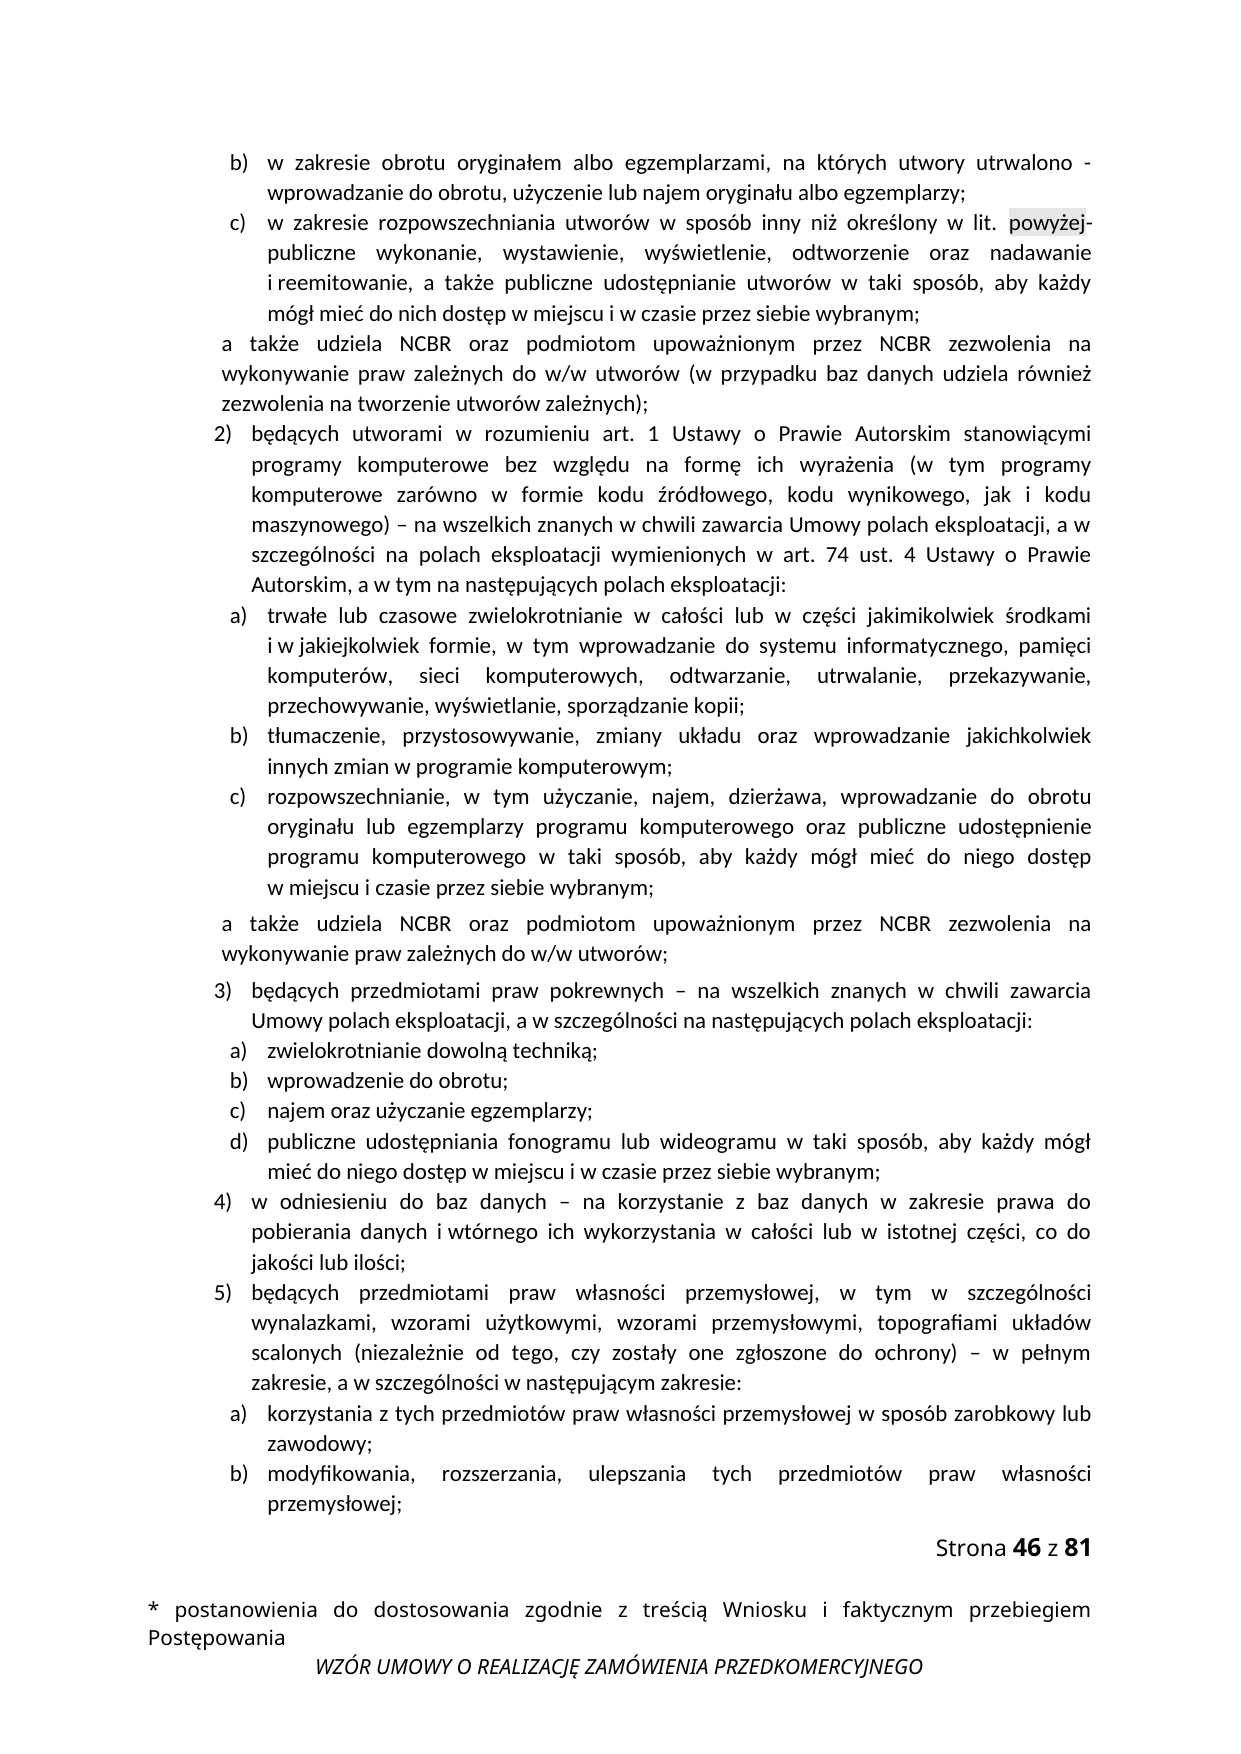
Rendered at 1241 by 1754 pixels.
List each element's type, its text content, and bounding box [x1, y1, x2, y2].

list w odniesieniu do baz danych – na korzystanie z baz danych w zakresie prawa do pobierania danych i wtórnego ich wykorzystania w całości lub w istotnej części, co do jakości lub ilości; [213, 1187, 1093, 1276]
list będących przedmiotami praw własności przemysłowej, w tym w szczególności wynalazkami, wzorami użytkowymi, wzorami przemysłowymi, topografiami układów scalonych (niezależnie od tego, czy zostały one zgłoszone do ochrony) – w pełnym zakresie, a w szczególności w następującym zakresie: [213, 1278, 1093, 1396]
list będących utworami w rozumieniu art. 1 Ustawy o Prawie Autorskim stanowiącymi programy komputerowe bez względu na formę ich wyrażenia (w tym programy komputerowe zarówno w formie kodu źródłowego, kodu wynikowego, jak i kodu maszynowego) – na wszelkich znanych w chwili zawarcia Umowy polach eksploatacji, a w szczególności na polach eksploatacji wymienionych w art. 74 ust. 4 Ustawy o Prawie Autorskim, a w tym na następujących polach eksploatacji: [213, 419, 1093, 598]
list w zakresie rozpowszechniania utworów w sposób inny niż określony w lit. b) wyżej- publiczne wykonanie, wystawienie, wyświetlenie, odtworzenie oraz nadawanie i reemitowanie, a także publiczne udostępnianie utworów w taki sposób, aby każdy mógł mieć do nich dostęp w miejscu i w czasie przez siebie wybranym; [229, 208, 1093, 327]
list rozpowszechnianie, w tym użyczanie, najem, dzierżawa, wprowadzanie do obrotu oryginału lub egzemplarzy programu komputerowego oraz publiczne udostępnienie programu komputerowego w taki sposób, aby każdy mógł mieć do niego dostęp w miejscu i czasie przez siebie wybranym; [229, 782, 1093, 901]
list tłumaczenie, przystosowywanie, zmiany układu oraz wprowadzanie jakichkolwiek innych zmian w programie komputerowym; [229, 722, 1093, 780]
list trwałe lub czasowe zwielokrotnianie w całości lub w części jakimikolwiek środkami i w jakiejkolwiek formie, w tym wprowadzanie do systemu informatycznego, pamięci komputerów, sieci komputerowych, odtwarzanie, utrwalanie, przekazywanie, przechowywanie, wyświetlanie, sporządzanie kopii; [229, 601, 1093, 719]
list a także udziela NCBR oraz podmiotom upoważnionym przez NCBR zezwolenia na wykonywanie praw zależnych do w/w utworów (w przypadku baz danych udziela również zezwolenia na tworzenie utworów zależnych); [221, 329, 1093, 417]
list będących przedmiotami praw pokrewnych – na wszelkich znanych w chwili zawarcia Umowy polach eksploatacji, a w szczególności na następujących polach eksploatacji: [213, 976, 1093, 1034]
list publiczne udostępniania fonogramu lub wideogramu w taki sposób, aby każdy mógł mieć do niego dostęp w miejscu i w czasie przez siebie wybranym; [229, 1127, 1093, 1185]
text a także udziela NCBR oraz podmiotom upoważnionym przez NCBR zezwolenia na wykonywanie praw zależnych do w/w utworów; [221, 909, 1093, 967]
list korzystania z tych przedmiotów praw własności przemysłowej w sposób zarobkowy lub zawodowy; [229, 1399, 1093, 1457]
list zwielokrotnianie dowolną techniką; [229, 1036, 1093, 1064]
list w zakresie obrotu oryginałem albo egzemplarzami, na których utwory utrwalono - wprowadzanie do obrotu, użyczenie lub najem oryginału albo egzemplarzy; [229, 148, 1093, 206]
list wprowadzenie do obrotu; [229, 1066, 1093, 1094]
list najem oraz użyczanie egzemplarzy; [229, 1097, 1093, 1124]
list modyfikowania, rozszerzania, ulepszania tych przedmiotów praw własności przemysłowej; [229, 1459, 1093, 1517]
